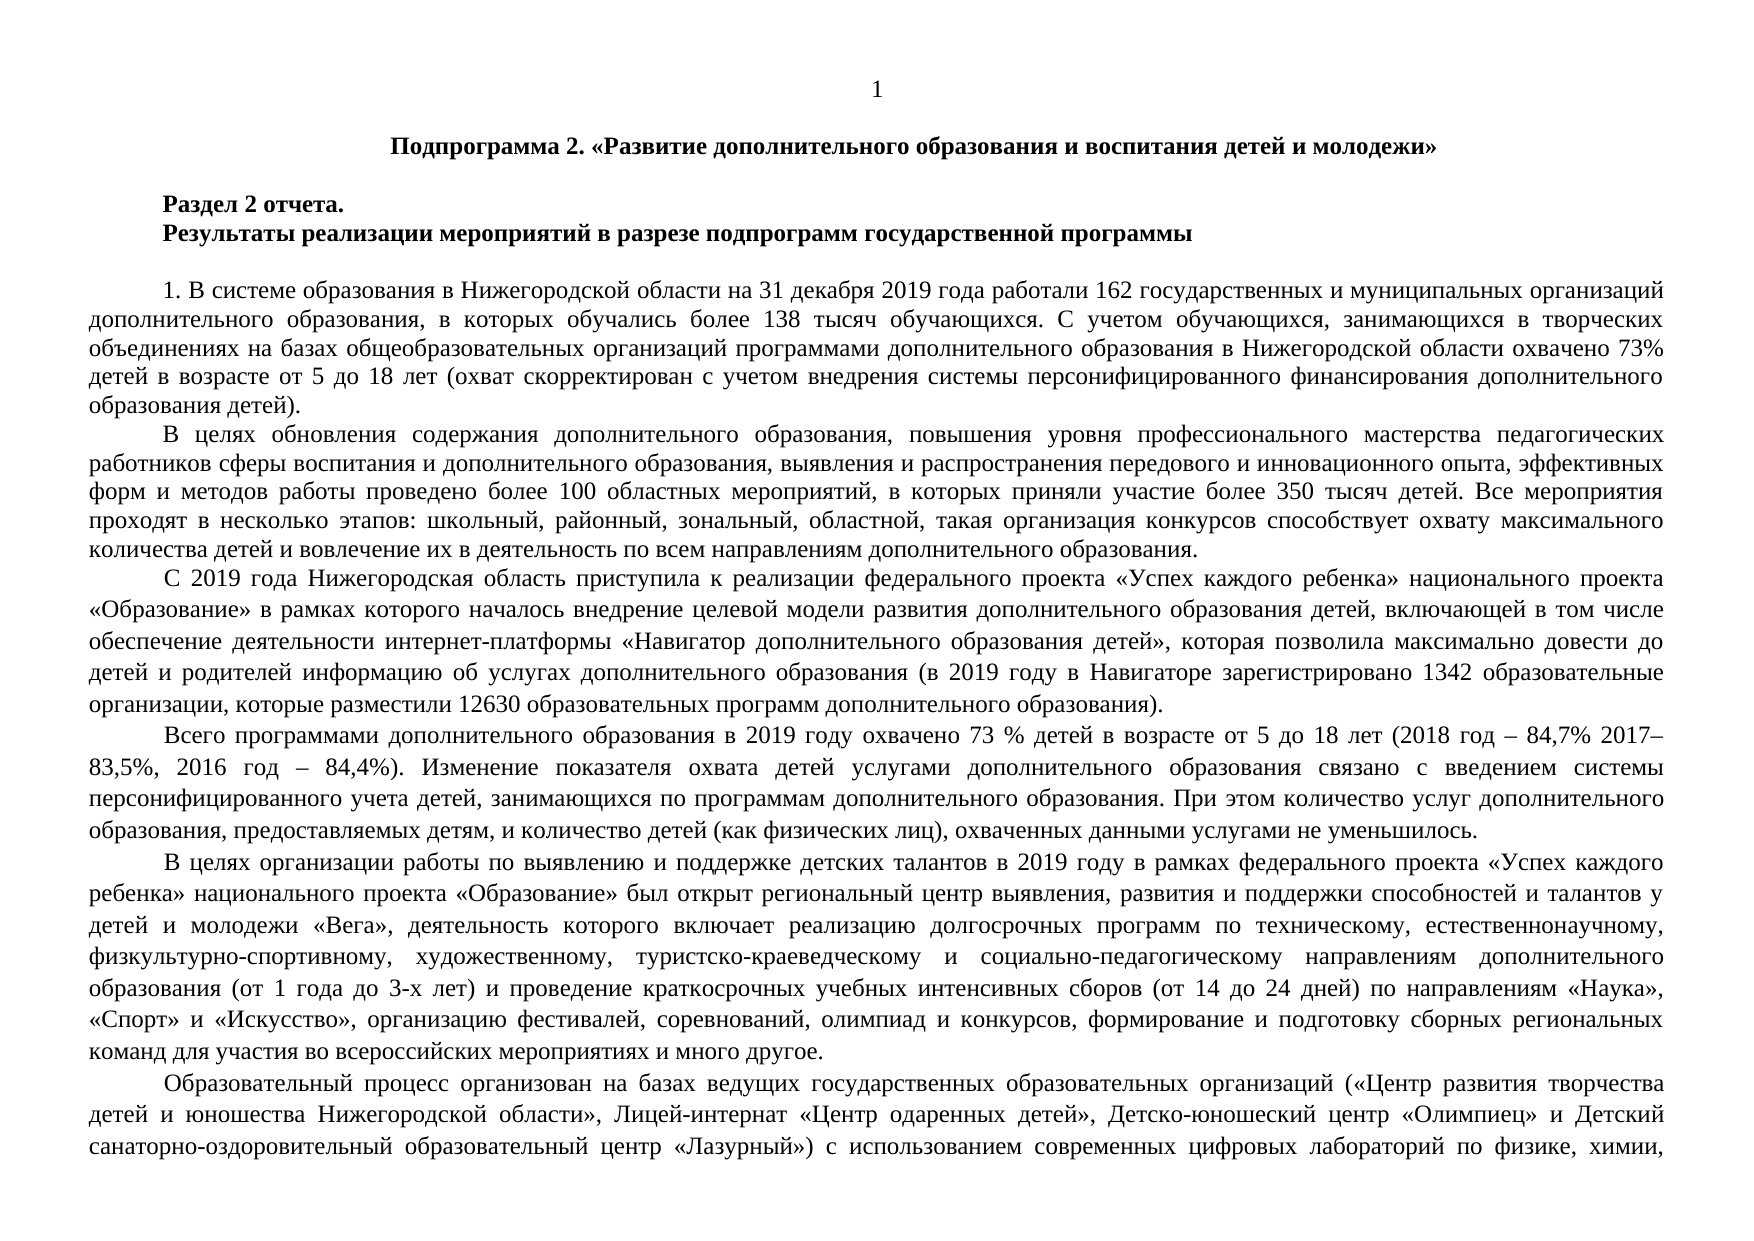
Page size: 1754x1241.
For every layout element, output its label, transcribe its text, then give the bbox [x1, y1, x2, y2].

text 1. В системе образования в Нижегородской области на 31 декабря 2019 года работали 162 государственных и муниципальных организаций дополнительного образования, в которых обучались более 138 тысяч обучающихся. С учетом обучающихся, занимающихся в творческих объединениях на базах общеобразовательных организаций программами дополнительного образования в Нижегородской области охвачено 73% детей в возрасте от 5 до 18 лет (охват скорректирован с учетом внедрения системы персонифицированного финансирования дополнительного образования детей). [89, 275, 1665, 419]
text В целях обновления содержания дополнительного образования, повышения уровня профессионального мастерства педагогических работников сферы воспитания и дополнительного образования, выявления и распространения передового и инновационного опыта, эффективных форм и методов работы проведено более 100 областных мероприятий, в которых приняли участие более 350 тысяч детей. Все мероприятия проходят в несколько этапов: школьный, районный, зональный, областной, такая организация конкурсов способствует охвату максимального количества детей и вовлечение их в деятельность по всем направлениям дополнительного образования. [89, 419, 1665, 563]
text Всего программами дополнительного образования в 2019 году охвачено 73 % детей в возрасте от 5 до 18 лет (2018 год – 84,7% 2017– 83,5%, 2016 год – 84,4%). Изменение показателя охвата детей услугами дополнительного образования связано с введением системы персонифицированного учета детей, занимающихся по программам дополнительного образования. При этом количество услуг дополнительного образования, предоставляемых детям, и количество детей (как физических лиц), охваченных данными услугами не уменьшилось. [89, 720, 1665, 844]
text С 2019 года Нижегородская область приступила к реализации федерального проекта «Успех каждого ребенка» национального проекта «Образование» в рамках которого началось внедрение целевой модели развития дополнительного образования детей, включающей в том числе обеспечение деятельности интернет-платформы «Навигатор дополнительного образования детей», которая позволила максимально довести до детей и родителей информацию об услугах дополнительного образования (в 2019 году в Навигаторе зарегистрировано 1342 образовательные организации, которые разместили 12630 образовательных программ дополнительного образования). [89, 563, 1665, 718]
text Раздел 2 отчета. [89, 189, 1665, 218]
text Подпрограмма 2. «Развитие дополнительного образования и воспитания детей и молодежи» [89, 131, 1665, 160]
text Результаты реализации мероприятий в разрезе подпрограмм государственной программы [89, 218, 1665, 246]
text В целях организации работы по выявлению и поддержке детских талантов в 2019 году в рамках федерального проекта «Успех каждого ребенка» национального проекта «Образование» был открыт региональный центр выявления, развития и поддержки способностей и талантов у детей и молодежи «Вега», деятельность которого включает реализацию долгосрочных программ по техническому, естественнонаучному, физкультурно-спортивному, художественному, туристско-краеведческому и социально-педагогическому направлениям дополнительного образования (от 1 года до 3-х лет) и проведение краткосрочных учебных интенсивных сборов (от 14 до 24 дней) по направлениям «Наука», «Спорт» и «Искусство», организацию фестивалей, соревнований, олимпиад и конкурсов, формирование и подготовку сборных региональных команд для участия во всероссийских мероприятиях и много другое. [89, 847, 1665, 1065]
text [89, 1068, 1665, 1159]
